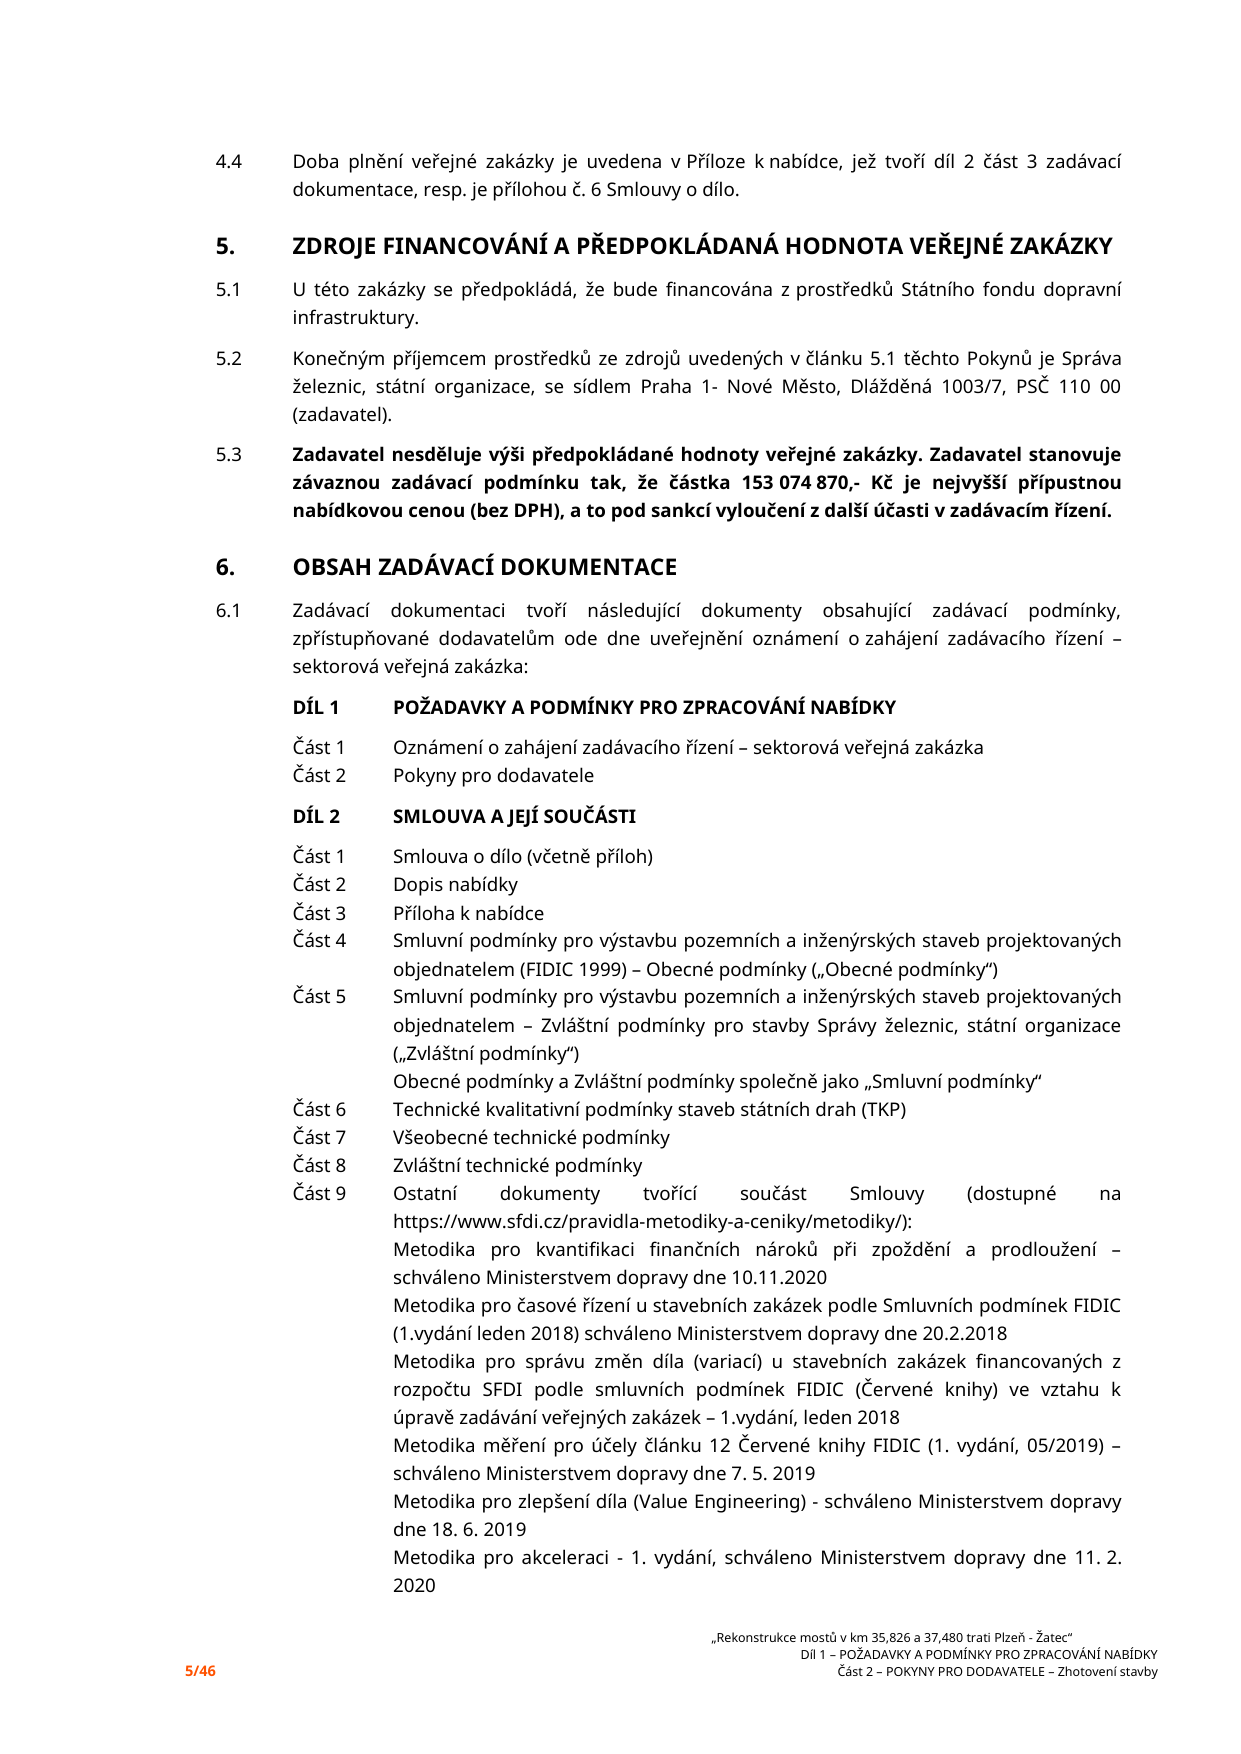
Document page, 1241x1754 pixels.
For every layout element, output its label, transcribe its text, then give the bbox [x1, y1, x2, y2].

text Metodika pro kvantifikaci finančních nároků při zpoždění a prodloužení – schváleno Ministerstvem dopravy dne 10.11.2020 [292, 1236, 1122, 1289]
text Část 1 Smlouva o dílo (včetně příloh) [292, 844, 1122, 869]
text Část 6 Technické kvalitativní podmínky staveb státních drah (TKP) [292, 1096, 1122, 1121]
text OBSAH ZADÁVACÍ DOKUMENTACE [216, 551, 1122, 582]
text Doba plnění veřejné zakázky je uvedena v Příloze k nabídce, jež tvoří díl 2 část 3 zadávací dokumentace, resp. je přílohou č. 6 Smlouvy o dílo. [216, 149, 1122, 202]
text Část 8 Zvláštní technické podmínky [292, 1152, 1122, 1177]
text Část 1 Oznámení o zahájení zadávacího řízení – sektorová veřejná zakázka [292, 735, 1122, 760]
text Metodika pro akceleraci - 1. vydání, schváleno Ministerstvem dopravy dne 11. 2. 2020 [292, 1544, 1122, 1598]
text Část 4 Smluvní podmínky pro výstavbu pozemních a inženýrských staveb projektovaných objednatelem (FIDIC 1999) – Obecné podmínky („Obecné podmínky“) [292, 928, 1122, 981]
text DÍL 2 SMLOUVA A JEJÍ SOUČÁSTI [292, 803, 1122, 829]
text Obecné podmínky a Zvláštní podmínky společně jako „Smluvní podmínky“ [292, 1068, 1122, 1093]
text Část 3 Příloha k nabídce [292, 900, 1122, 925]
text Metodika pro správu změn díla (variací) u stavebních zakázek financovaných z rozpočtu SFDI podle smluvních podmínek FIDIC (Červené knihy) ve vztahu k úpravě zadávání veřejných zakázek – 1.vydání, leden 2018 [292, 1348, 1122, 1430]
text Metodika měření pro účely článku 12 Červené knihy FIDIC (1. vydání, 05/2019) – schváleno Ministerstvem dopravy dne 7. 5. 2019 [292, 1432, 1122, 1486]
text Konečným příjemcem prostředků ze zdrojů uvedených v článku 5.1 těchto Pokynů je Správa železnic, státní organizace, se sídlem Praha 1- Nové Město, Dlážděná 1003/7, PSČ 110 00 (zadavatel). [216, 345, 1122, 427]
text Část 2 Dopis nabídky [292, 872, 1122, 897]
text Část 2 Pokyny pro dodavatele [292, 763, 1122, 788]
text Zadavatel nesděluje výši předpokládané hodnoty veřejné zakázky. Zadavatel stanovuje závaznou zadávací podmínku tak, že částka 153 074 870,- Kč je nejvyšší přípustnou nabídkovou cenou (bez DPH), a to pod sankcí vyloučení z další účasti v zadávacím řízení. [216, 442, 1122, 523]
text U této zakázky se předpokládá, že bude financována z prostředků Státního fondu dopravní infrastruktury. [216, 277, 1122, 330]
text Zadávací dokumentaci tvoří následující dokumenty obsahující zadávací podmínky, zpřístupňované dodavatelům ode dne uveřejnění oznámení o zahájení zadávacího řízení – sektorová veřejná zakázka: [216, 598, 1122, 679]
text ZDROJE FINANCOVÁNÍ a PŘEDPOKLÁDANÁ HODNOTA VEŘEJNÉ ZAKÁZKY [216, 230, 1122, 261]
text Metodika pro časové řízení u stavebních zakázek podle Smluvních podmínek FIDIC (1.vydání leden 2018) schváleno Ministerstvem dopravy dne 20.2.2018 [292, 1292, 1122, 1346]
text Část 7 Všeobecné technické podmínky [292, 1124, 1122, 1149]
text Část 9 Ostatní dokumenty tvořící součást Smlouvy (dostupné na https://www.sfdi.cz/pravidla-metodiky-a-ceniky/metodiky/): [292, 1180, 1122, 1233]
text Metodika pro zlepšení díla (Value Engineering) - schváleno Ministerstvem dopravy dne 18. 6. 2019 [292, 1488, 1122, 1542]
text DÍL 1 POŽADAVKY A PODMÍNKY PRO ZPRACOVÁNÍ NABÍDKY [292, 694, 1122, 720]
text Část 5 Smluvní podmínky pro výstavbu pozemních a inženýrských staveb projektovaných objednatelem – Zvláštní podmínky pro stavby Správy železnic, státní organizace („Zvláštní podmínky“) [292, 984, 1122, 1065]
